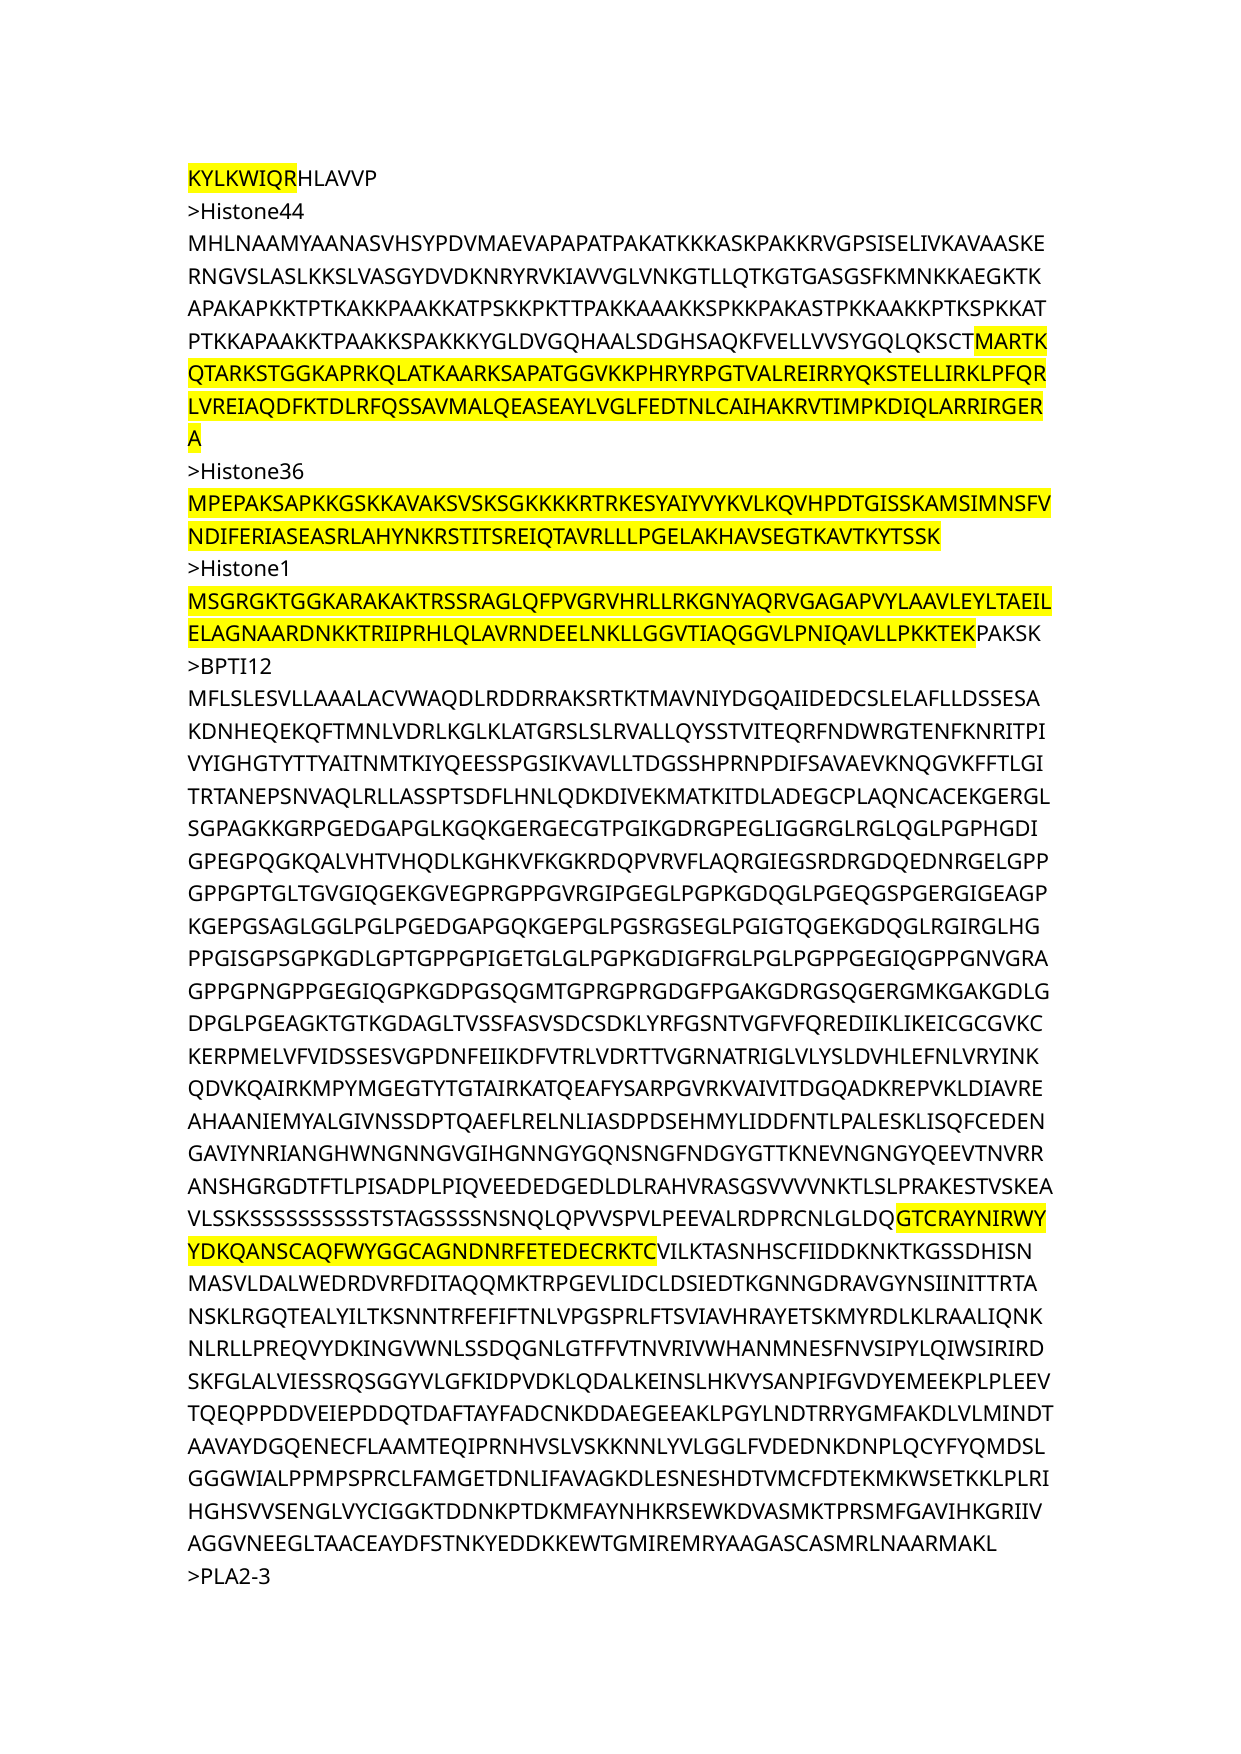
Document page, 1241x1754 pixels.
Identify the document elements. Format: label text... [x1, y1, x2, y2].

text >Histone1 [187, 552, 1053, 584]
text MPEPAKSAPKKGSKKAVAKSVSKSGKKKKRTRKESYAIYVYKVLKQVHPDTGISSKAMSIMNSFVNDIFERIASEASRLAHYNKRSTITSREIQTAVRLLLPGELAKHAVSEGTKAVTKYTSSK [187, 487, 1053, 552]
text MFLSLESVLLAAALACVWAQDLRDDRRAKSRTKTMAVNIYDGQAIIDEDCSLELAFLLDSSESAKDNHEQEKQFTMNLVDRLKGLKLATGRSLSLRVALLQYSSTVITEQRFNDWRGTENFKNRITPIVYIGHGTYTTYAITNMTKIYQEESSPGSIKVAVLLTDGSSHPRNPDIFSAVAEVKNQGVKFFTLGITRTANEPSNVAQLRLLASSPTSDFLHNLQDKDIVEKMATKITDLADEGCPLAQNCACEKGERGLSGPAGKKGRPGEDGAPGLKGQKGERGECGTPGIKGDRGPEGLIGGRGLRGLQGLPGPHGDIGPEGPQGKQALVHTVHQDLKGHKVFKGKRDQPVRVFLAQRGIEGSRDRGDQEDNRGELGPPGPPGPTGLTGVGIQGEKGVEGPRGPPGVRGIPGEGLPGPKGDQGLPGEQGSPGERGIGEAGPKGEPGSAGLGGLPGLPGEDGAPGQKGEPGLPGSRGSEGLPGIGTQGEKGDQGLRGIRGLHGPPGISGPSGPKGDLGPTGPPGPIGETGLGLPGPKGDIGFRGLPGLPGPPGEGIQGPPGNVGRAGPPGPNGPPGEGIQGPKGDPGSQGMTGPRGPRGDGFPGAKGDRGSQGERGMKGAKGDLGDPGLPGEAGKTGTKGDAGLTVSSFASVSDCSDKLYRFGSNTVGFVFQREDIIKLIKEICGCGVKCKERPMELVFVIDSSESVGPDNFEIIKDFVTRLVDRTTVGRNATRIGLVLYSLDVHLEFNLVRYINKQDVKQAIRKMPYMGEGTYTGTAIRKATQEAFYSARPGVRKVAIVITDGQADKREPVKLDIAVREAHAANIEMYALGIVNSSDPTQAEFLRELNLIASDPDSEHMYLIDDFNTLPALESKLISQFCEDENGAVIYNRIANGHWNGNNGVGIHGNNGYGQNSNGFNDGYGTTKNEVNGNGYQEEVTNVRRANSHGRGDTFTLPISADPLPIQVEEDEDGEDLDLRAHVRASGSVVVVNKTLSLPRAKESTVSKEAVLSSKSSSSSSSSSSTSTAGSSSSNSNQLQPVVSPVLPEEVALRDPRCNLGLDQGTCRAYNIRWYYDKQANSCAQFWYGGCAGNDNRFETEDECRKTCVILKTASNHSCFIIDDKNKTKGSSDHISNMASVLDALWEDRDVRFDITAQQMKTRPGEVLIDCLDSIEDTKGNNGDRAVGYNSIINITTRTANSKLRGQTEALYILTKSNNTRFEFIFTNLVPGSPRLFTSVIAVHRAYETSKMYRDLKLRAALIQNKNLRLLPREQVYDKINGVWNLSSDQGNLGTFFVTNVRIVWHANMNESFNVSIPYLQIWSIRIRDSKFGLALVIESSRQSGGYVLGFKIDPVDKLQDALKEINSLHKVYSANPIFGVDYEMEEKPLPLEEVTQEQPPDDVEIEPDDQTDAFTAYFADCNKDDAEGEEAKLPGYLNDTRRYGMFAKDLVLMINDTAAVAYDGQENECFLAAMTEQIPRNHVSLVSKKNNLYVLGGLFVDEDNKDNPLQCYFYQMDSLGGGWIALPPMPSPRCLFAMGETDNLIFAVAGKDLESNESHDTVMCFDTEKMKWSETKKLPLRIHGHSVVSENGLVYCIGGKTDDNKPTDKMFAYNHKRSEWKDVASMKTPRSMFGAVIHKGRIIVAGGVNEEGLTAACEAYDFSTNKYEDDKKEWTGMIREMRYAAGASCASMRLNAARMAKL [187, 682, 1053, 1559]
text MHLNAAMYAANASVHSYPDVMAEVAPAPATPAKATKKKASKPAKKRVGPSISELIVKAVAASKERNGVSLASLKKSLVASGYDVDKNRYRVKIAVVGLVNKGTLLQTKGTGASGSFKMNKKAEGKTKAPAKAPKKTPTKAKKPAAKKATPSKKPKTTPAKKAAAKKSPKKPAKASTPKKAAKKPTKSPKKATPTKKAPAAKKTPAAKKSPAKKKYGLDVGQHAALSDGHSAQKFVELLVVSYGQLQKSCTMARTKQTARKSTGGKAPRKQLATKAARKSAPATGGVKKPHRYRPGTVALREIRRYQKSTELLIRKLPFQRLVREIAQDFKTDLRFQSSAVMALQEASEAYLVGLFEDTNLCAIHAKRVTIMPKDIQLARRIRGERA [187, 227, 1053, 454]
text >BPTI12 [187, 649, 1053, 682]
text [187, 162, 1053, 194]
text >PLA2-3 [187, 1559, 1053, 1592]
text >Histone44 [187, 194, 1053, 227]
text MSGRGKTGGKARAKAKTRSSRAGLQFPVGRVHRLLRKGNYAQRVGAGAPVYLAAVLEYLTAEILELAGNAARDNKKTRIIPRHLQLAVRNDEELNKLLGGVTIAQGGVLPNIQAVLLPKKTEKPAKSK [187, 584, 1053, 649]
text >Histone36 [187, 454, 1053, 487]
